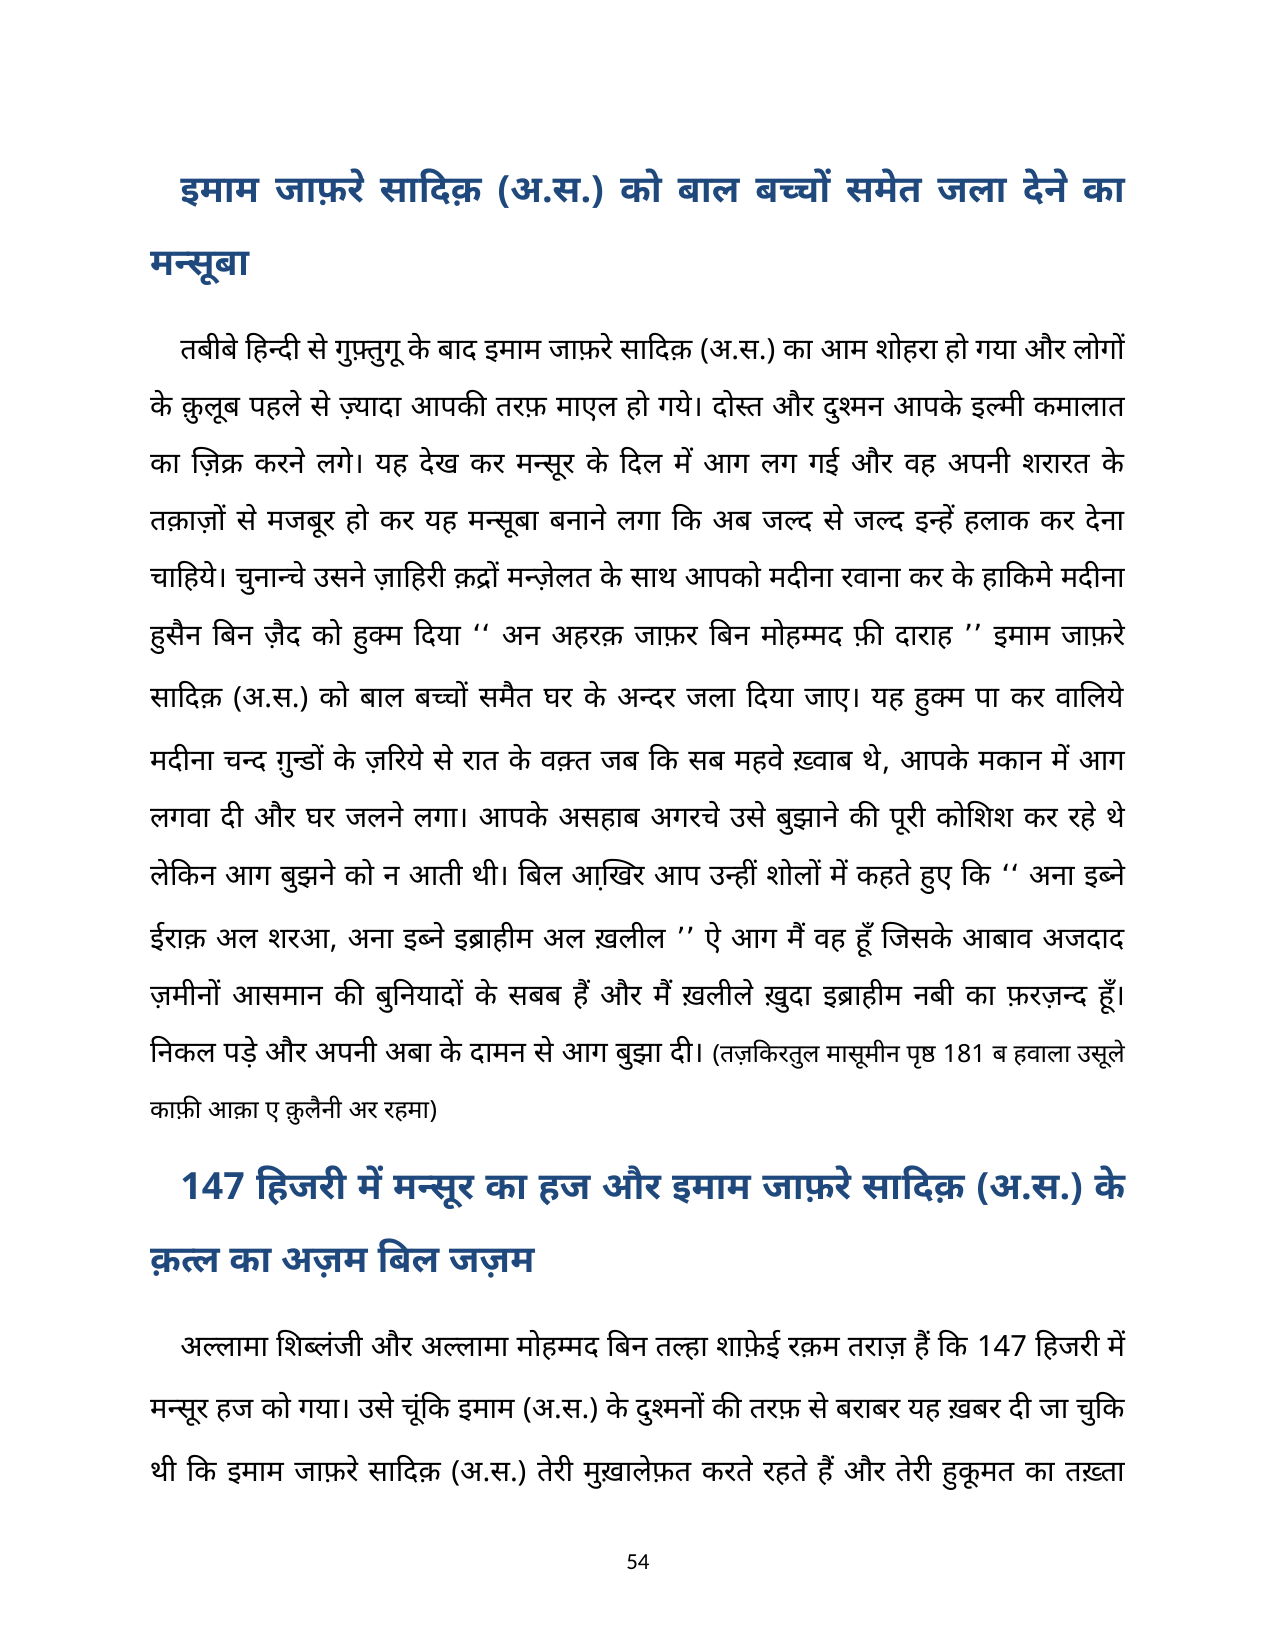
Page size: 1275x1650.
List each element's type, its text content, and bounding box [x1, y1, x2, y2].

text तबीबे हिन्दी से गुफ़्तुगू के बाद इमाम जाफ़रे सादिक़ (अ.स.) का आम शोहरा हो गया और लोगों के क़ुलूब पहले से ज़्यादा आपकी तरफ़ माएल हो गये। दोस्त और दुश्मन आपके इल्मी कमालात का ज़िक्र करने लगे। यह देख कर मन्सूर के दिल में आग लग गई और वह अपनी शरारत के तक़ाज़ों से मजबूर हो कर यह मन्सूबा बनाने लगा कि अब जल्द से जल्द इन्हें हलाक कर देना चाहिये। चुनान्चे उसने ज़ाहिरी क़द्रों मन्ज़ेलत के साथ आपको मदीना रवाना कर के हाकिमे मदीना हुसैन बिन ज़ैद को हुक्म दिया ‘‘ अन अहरक़ जाफ़र बिन मोहम्मद फ़ी दाराह ’’ इमाम जाफ़रे सादिक़ (अ.स.) को बाल बच्चों समैत घर के अन्दर जला दिया जाए। यह हुक्म पा कर वालिये मदीना चन्द ग़ुन्डों के ज़रिये से रात के वक़्त जब कि सब महवे ख़्वाब थे, आपके मकान में आग लगवा दी और घर जलने लगा। आपके असहाब अगरचे उसे बुझाने की पूरी कोशिश कर रहे थे लेकिन आग बुझने को न आती थी। बिल आखि़र आप उन्हीं शोलों में कहते हुए कि ‘‘ अना इब्ने ईराक़ अल शरआ, अना इब्ने इब्राहीम अल ख़लील ’’ ऐ आग मैं वह हूँ जिसके आबाव अजदाद ज़मीनों आसमान की बुनियादों के सबब हैं और मैं ख़लीले ख़ुदा इब्राहीम नबी का फ़रज़न्द हूँ। निकल पड़े और अपनी अबा के दामन से आग बुझा दी। (तज़किरतुल मासूमीन पृष्ठ 181 ब हवाला उसूले काफ़ी आक़ा ए क़ुलैनी अर रहमा) [150, 328, 1125, 1129]
subtitle 147 हिजरी में मन्सूर का हज और इमाम जाफ़रे सादिक़ (अ.स.) के क़त्ल का अज़म बिल जज़म [150, 1159, 1125, 1288]
subtitle इमाम जाफ़रे सादिक़ (अ.स.) को बाल बच्चों समेत जला देने का मन्सूबा [150, 162, 1125, 291]
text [150, 1325, 1125, 1494]
